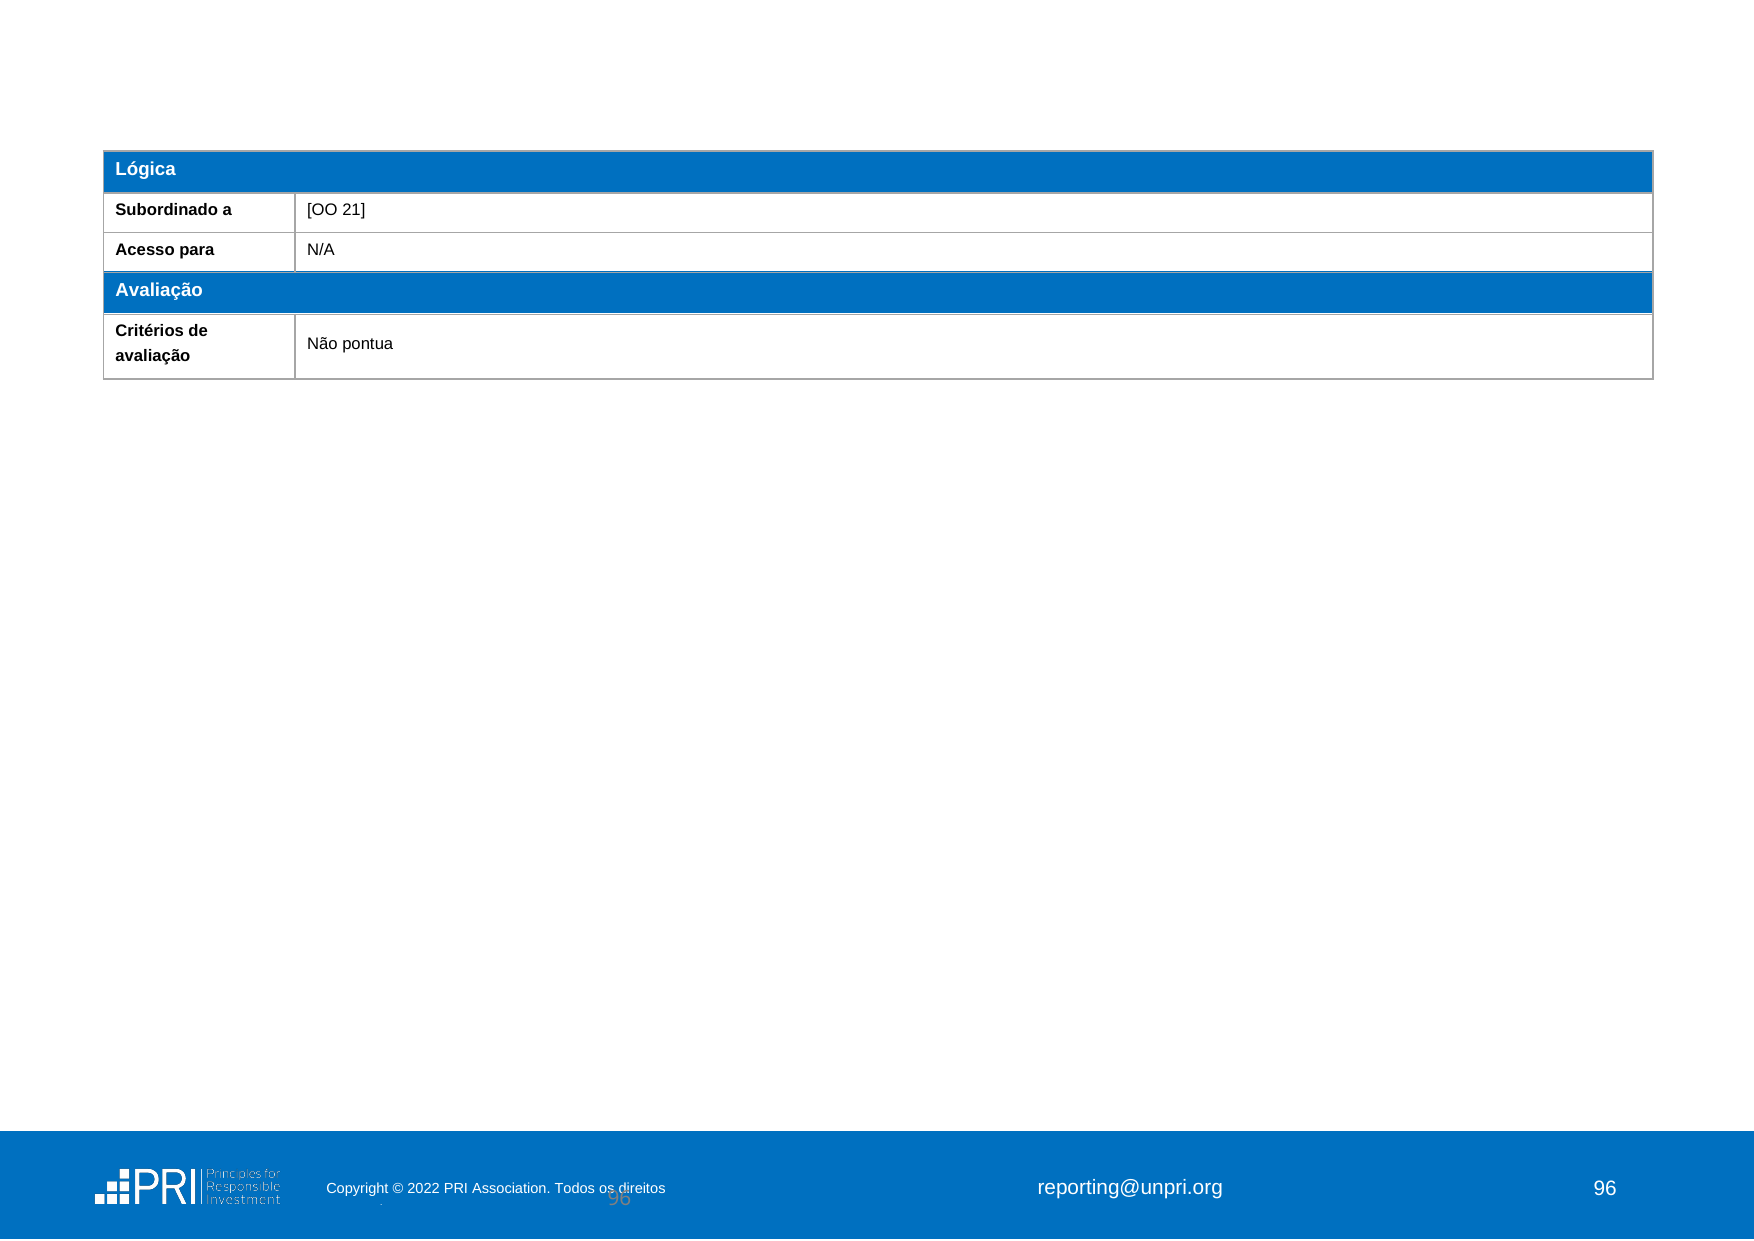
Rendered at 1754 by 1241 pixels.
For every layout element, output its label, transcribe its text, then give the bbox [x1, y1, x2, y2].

table_cell Critérios de avaliação [104, 315, 294, 378]
table_cell Lógica [104, 152, 1652, 192]
table_cell [OO 21] [296, 194, 1652, 232]
picture [92, 1166, 282, 1207]
table_cell Não pontua [296, 315, 1652, 378]
table_cell Acesso para [104, 233, 294, 271]
table_cell Subordinado a [104, 194, 294, 232]
table_cell Avaliação [104, 273, 1652, 313]
table_cell N/A [296, 233, 1652, 271]
